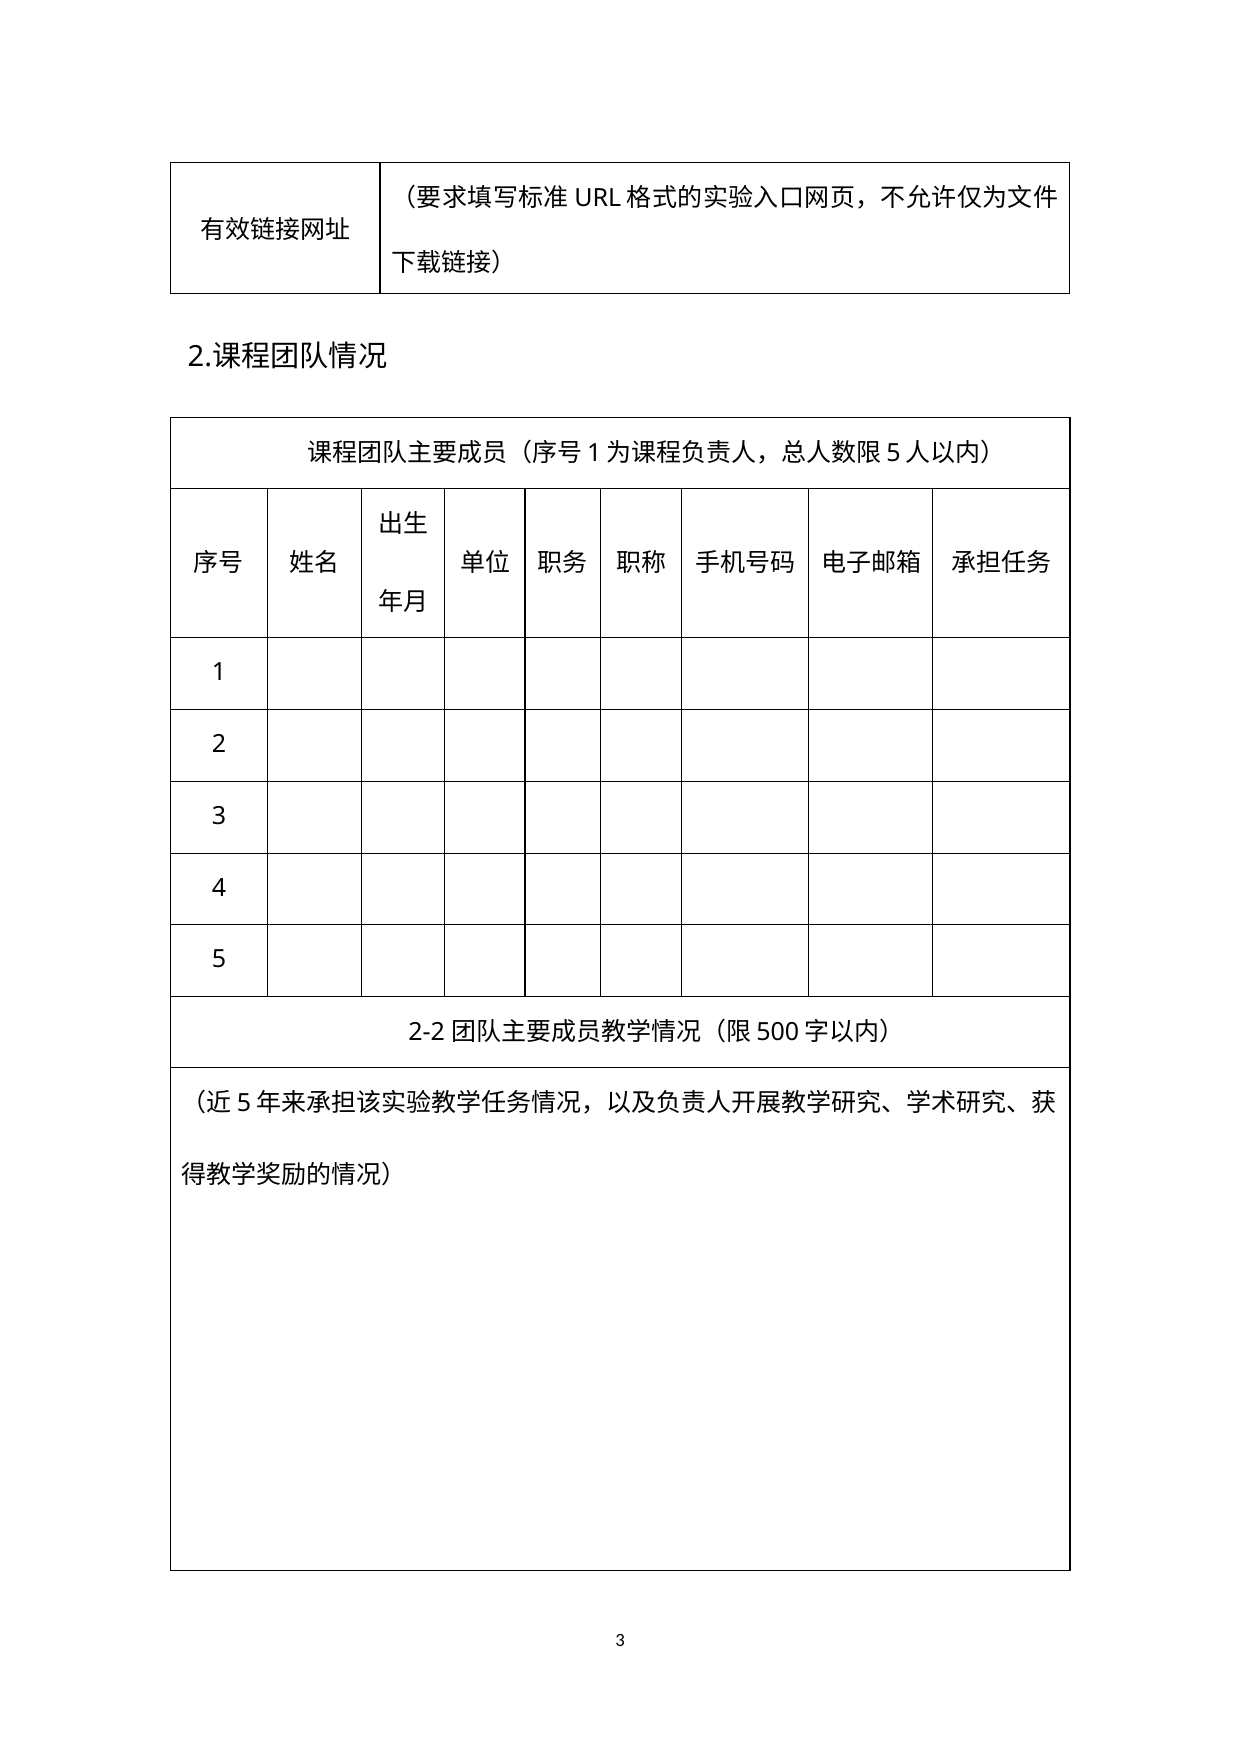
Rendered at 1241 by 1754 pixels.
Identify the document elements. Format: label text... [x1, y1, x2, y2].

table_cell 单位 [445, 489, 524, 637]
table_cell [601, 638, 681, 709]
table_cell [933, 710, 1069, 781]
table_cell 承担任务 [933, 489, 1069, 637]
table_cell [933, 854, 1069, 924]
table_cell 电子邮箱 [809, 489, 932, 637]
table_cell [268, 710, 361, 781]
table_cell 职务 [526, 489, 600, 637]
table_cell [601, 925, 681, 996]
table_cell [362, 854, 444, 924]
table_cell [601, 782, 681, 852]
table_cell [526, 638, 600, 709]
table_cell [809, 854, 932, 924]
table_cell 4 [171, 854, 267, 924]
table_cell [933, 925, 1069, 996]
table_cell [362, 925, 444, 996]
table_cell 5 [171, 925, 267, 996]
table_cell [933, 638, 1069, 709]
table_cell [809, 782, 932, 852]
table_cell 序号 [171, 489, 267, 637]
table_cell [526, 925, 600, 996]
table_cell [362, 710, 444, 781]
table_cell 有效链接网址 [171, 163, 379, 293]
table_cell [362, 782, 444, 852]
table_cell 职称 [601, 489, 681, 637]
table_header 课程团队主要成员（序号1为课程负责人，总人数限5人以内） [171, 418, 1069, 488]
table_cell [268, 854, 361, 924]
table_cell [362, 638, 444, 709]
table_cell [526, 782, 600, 852]
table_cell [526, 854, 600, 924]
table_cell 1 [171, 638, 267, 709]
table_cell 2-2 团队主要成员教学情况（限500字以内） [171, 997, 1069, 1067]
table_cell [933, 782, 1069, 852]
table_cell [682, 710, 808, 781]
table_cell [601, 854, 681, 924]
table_cell [682, 854, 808, 924]
table_cell 3 [171, 782, 267, 852]
table_cell [268, 925, 361, 996]
table_cell [268, 782, 361, 852]
table_cell 手机号码 [682, 489, 808, 637]
table_cell 姓名 [268, 489, 361, 637]
table_cell [809, 925, 932, 996]
table_cell [809, 638, 932, 709]
table_cell [445, 854, 524, 924]
table_cell [682, 638, 808, 709]
table_cell [682, 925, 808, 996]
table_cell 2 [171, 710, 267, 781]
table_cell [268, 638, 361, 709]
table_cell 出生年月 [362, 489, 444, 637]
table_cell [526, 710, 600, 781]
table_cell [809, 710, 932, 781]
table_cell [445, 925, 524, 996]
table_cell [682, 782, 808, 852]
table_cell [601, 710, 681, 781]
table_cell [445, 782, 524, 852]
text 2.课程团队情况 [187, 321, 1053, 386]
table_cell （要求填写标准URL格式的实验入口网页，不允许仅为文件下载链接） [381, 163, 1069, 293]
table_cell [171, 1068, 1069, 1570]
table_cell [445, 710, 524, 781]
table_cell [445, 638, 524, 709]
